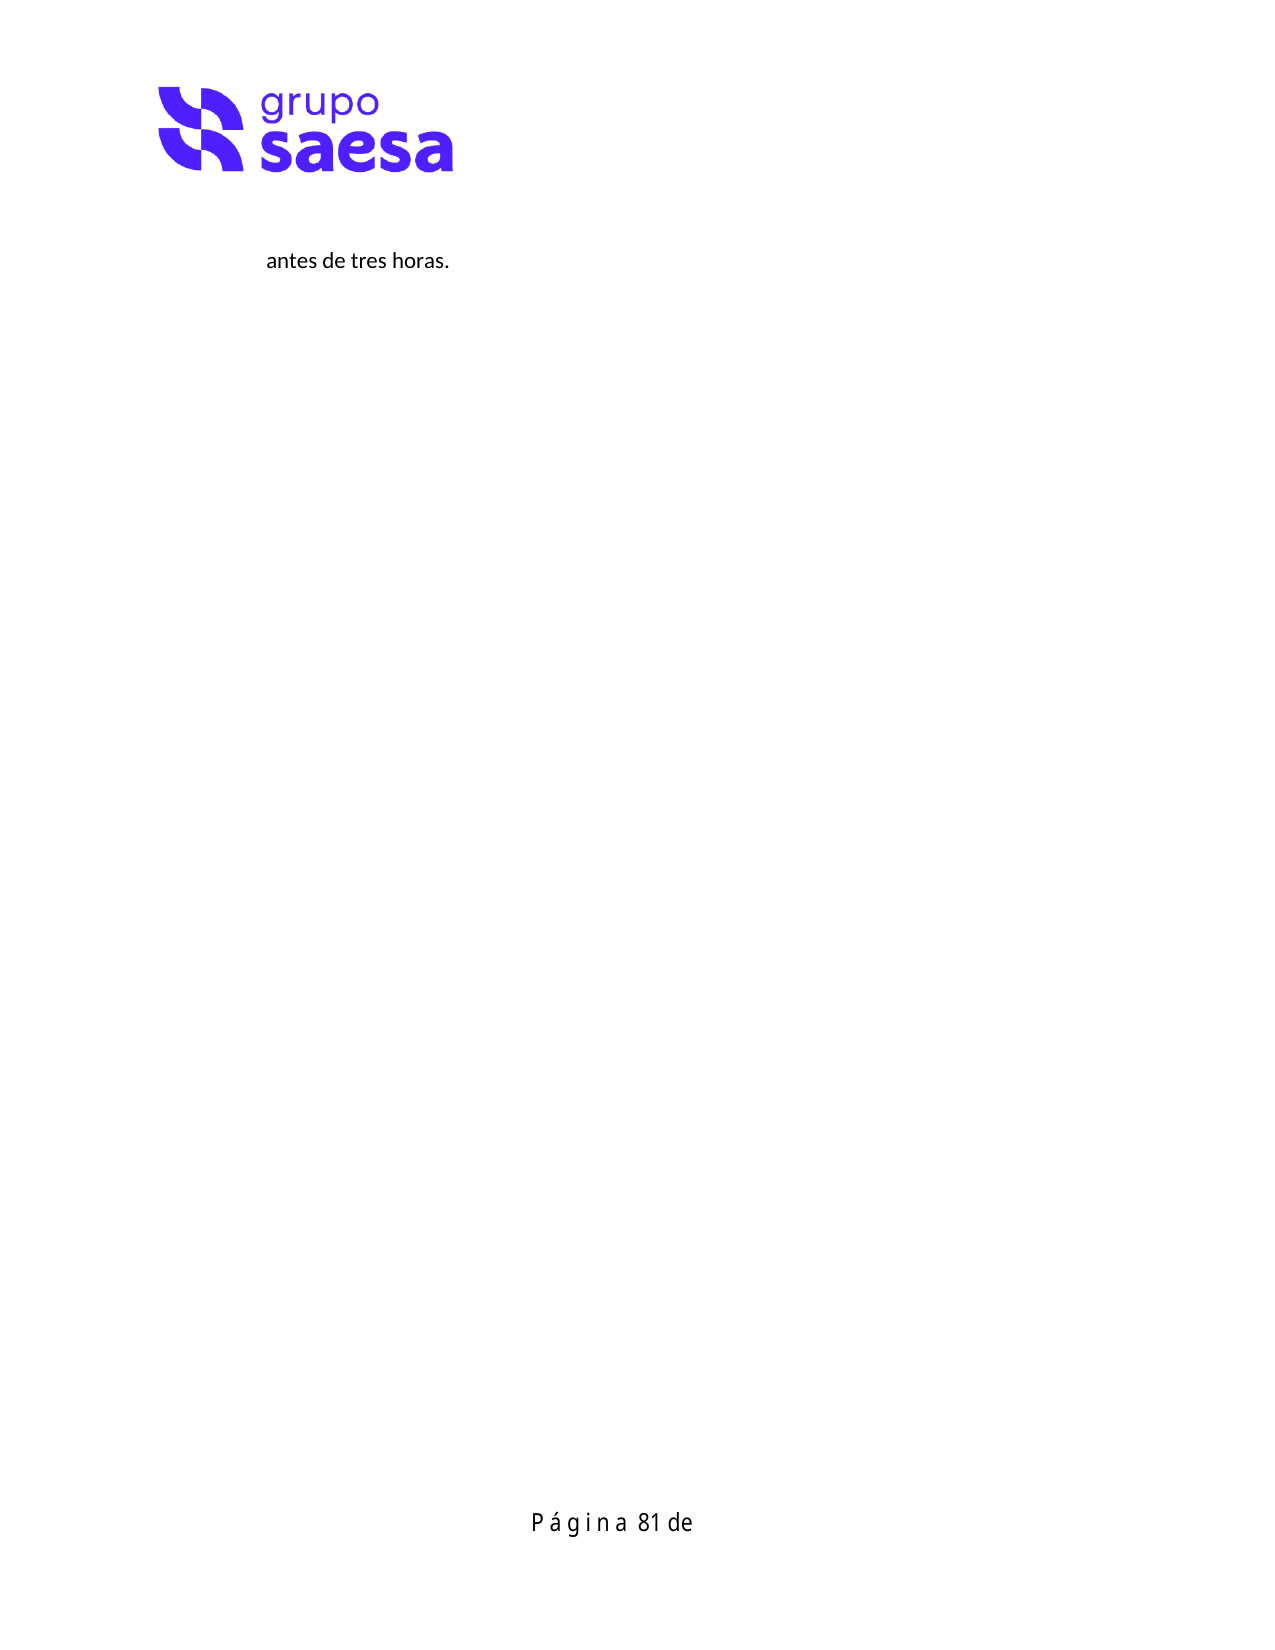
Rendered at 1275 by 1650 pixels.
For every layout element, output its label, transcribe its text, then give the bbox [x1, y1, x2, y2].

picture [150, 80, 457, 175]
text - En ninguna de las celdas probadas (incluyendo un conector), la tensión baja a 1,60 V antes de tres horas. [228, 246, 1099, 274]
